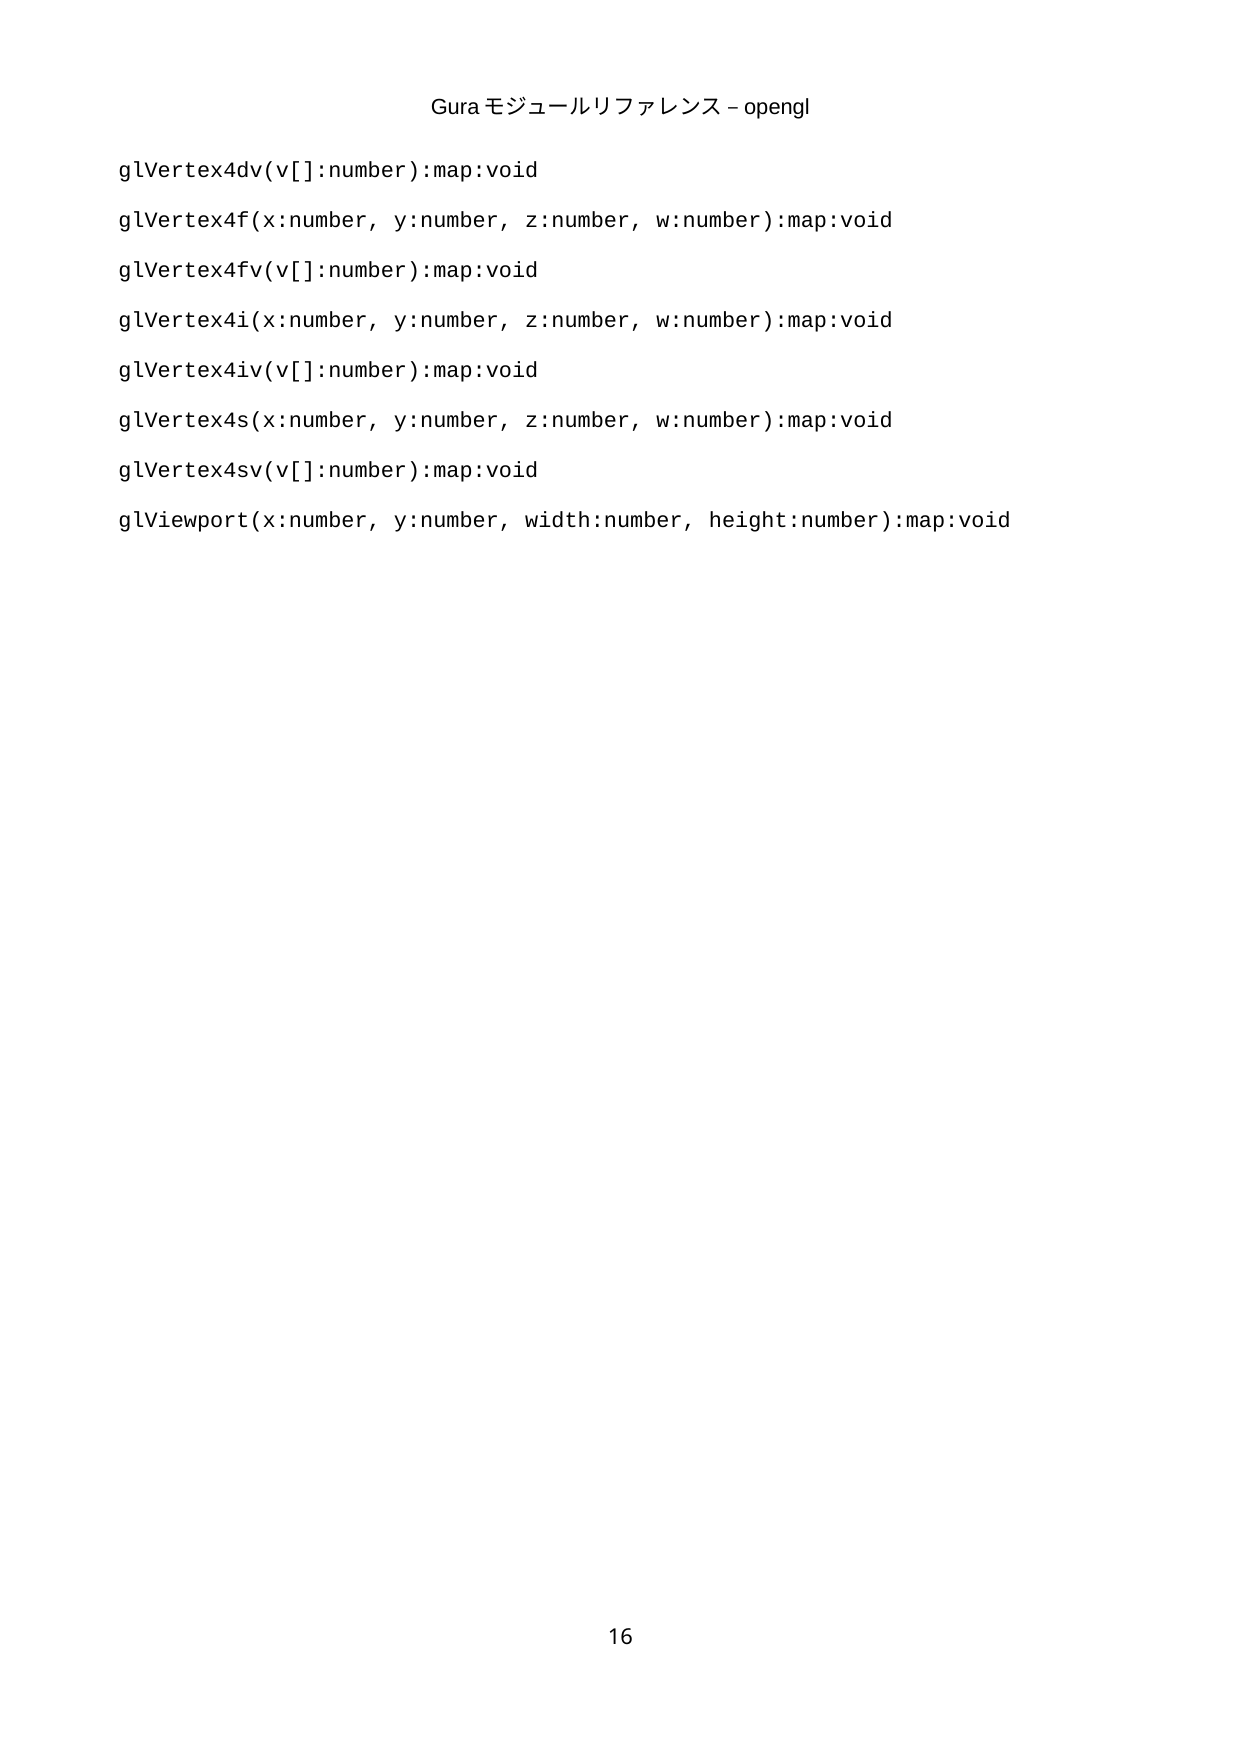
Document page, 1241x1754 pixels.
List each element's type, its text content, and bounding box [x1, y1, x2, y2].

text glVertex4fv(v[]:number):map:void [118, 253, 1122, 291]
text glVertex4sv(v[]:number):map:void [118, 453, 1122, 491]
text glViewport(x:number, y:number, width:number, height:number):map:void [118, 503, 1122, 541]
text glVertex4f(x:number, y:number, z:number, w:number):map:void [118, 203, 1122, 241]
text glVertex4iv(v[]:number):map:void [118, 353, 1122, 391]
text glVertex4dv(v[]:number):map:void [118, 153, 1122, 191]
text glVertex4i(x:number, y:number, z:number, w:number):map:void [118, 303, 1122, 341]
text glVertex4s(x:number, y:number, z:number, w:number):map:void [118, 403, 1122, 441]
